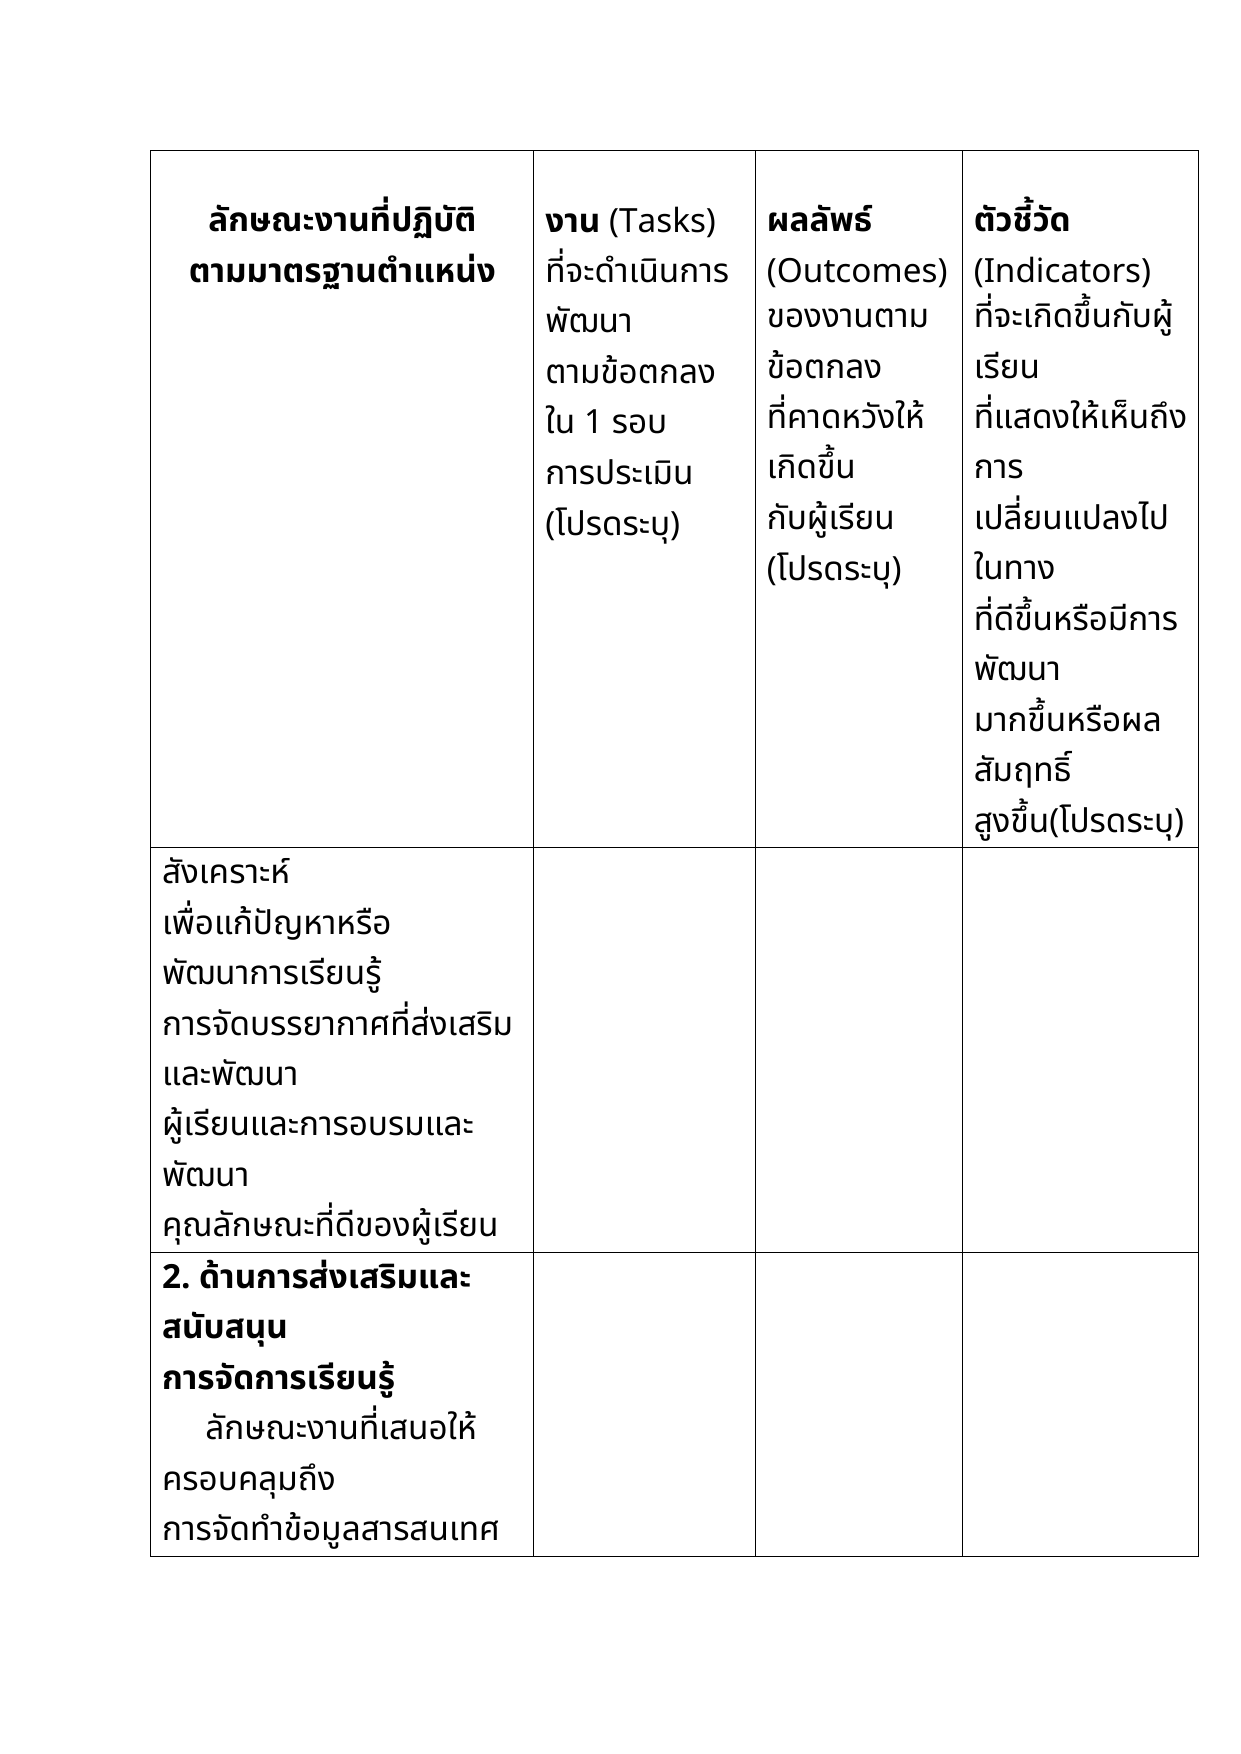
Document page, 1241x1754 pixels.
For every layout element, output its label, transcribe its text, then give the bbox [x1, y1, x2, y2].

table_cell 1. ด้านการจัดการเรียนรู้ ลักษณะงานที่เสนอให้ครอบคลุมถึง การสร้างและหรือพัฒนาหลักสูตร การออกแบบการจัดการเรียนรู้ การจัดกิจกรรมการเรียนรู้ การสร้างและหรือพัฒนาสื่อ นวัตกรรม เทคโนโลยี และแหล่งเรียนรู้ การวัดและประเมินผลการจัดการเรียนรู้ การศึกษา วิเคราะห์ สังเคราะห์ เพื่อแก้ปัญหาหรือพัฒนาการเรียนรู้ การจัดบรรยากาศที่ส่งเสริมและพัฒนา ผู้เรียนและการอบรมและพัฒนา คุณลักษณะที่ดีของผู้เรียน [151, 848, 533, 1252]
table_cell [534, 1253, 755, 1556]
table_header ลักษณะงานที่ปฏิบัติ ตามมาตรฐานตำแหน่ง [151, 151, 533, 847]
table_header ตัวชี้วัด (Indicators) ที่จะเกิดขึ้นกับผู้เรียน ที่แสดงให้เห็นถึงการเปลี่ยนแปลงไปในทาง ที่ดีขึ้นหรือมีการพัฒนา มากขึ้นหรือผลสัมฤทธิ์ สูงขึ้น(โปรดระบุ) [963, 151, 1198, 847]
table_cell [534, 848, 755, 1252]
table_header ผลลัพธ์ (Outcomes) ของงานตามข้อตกลง ที่คาดหวังให้เกิดขึ้น กับผู้เรียน (โปรดระบุ) [756, 151, 962, 847]
table_cell [756, 1253, 962, 1556]
table_cell [963, 848, 1198, 1252]
table_cell [963, 1253, 1198, 1556]
table_cell 2. ด้านการส่งเสริมและสนับสนุน การจัดการเรียนรู้ ลักษณะงานที่เสนอให้ครอบคลุมถึง การจัดทำข้อมูลสารสนเทศของผู้เรียนและรายวิชาการดำเนินการตามระบบ ดูแลช่วยเหลือผู้เรียน การปฏิบัติงานวิชาการและงานอื่น ๆ ของสถานศึกษา และการประสานความร่วมมือกับผู้ปกครอง ภาคีเครือข่าย และหรือสถานประกอบการ [151, 1253, 533, 1556]
table_header งาน (Tasks) ที่จะดำเนินการพัฒนา ตามข้อตกลงใน 1 รอบ การประเมิน (โปรดระบุ) [534, 151, 755, 847]
table_cell [756, 848, 962, 1252]
